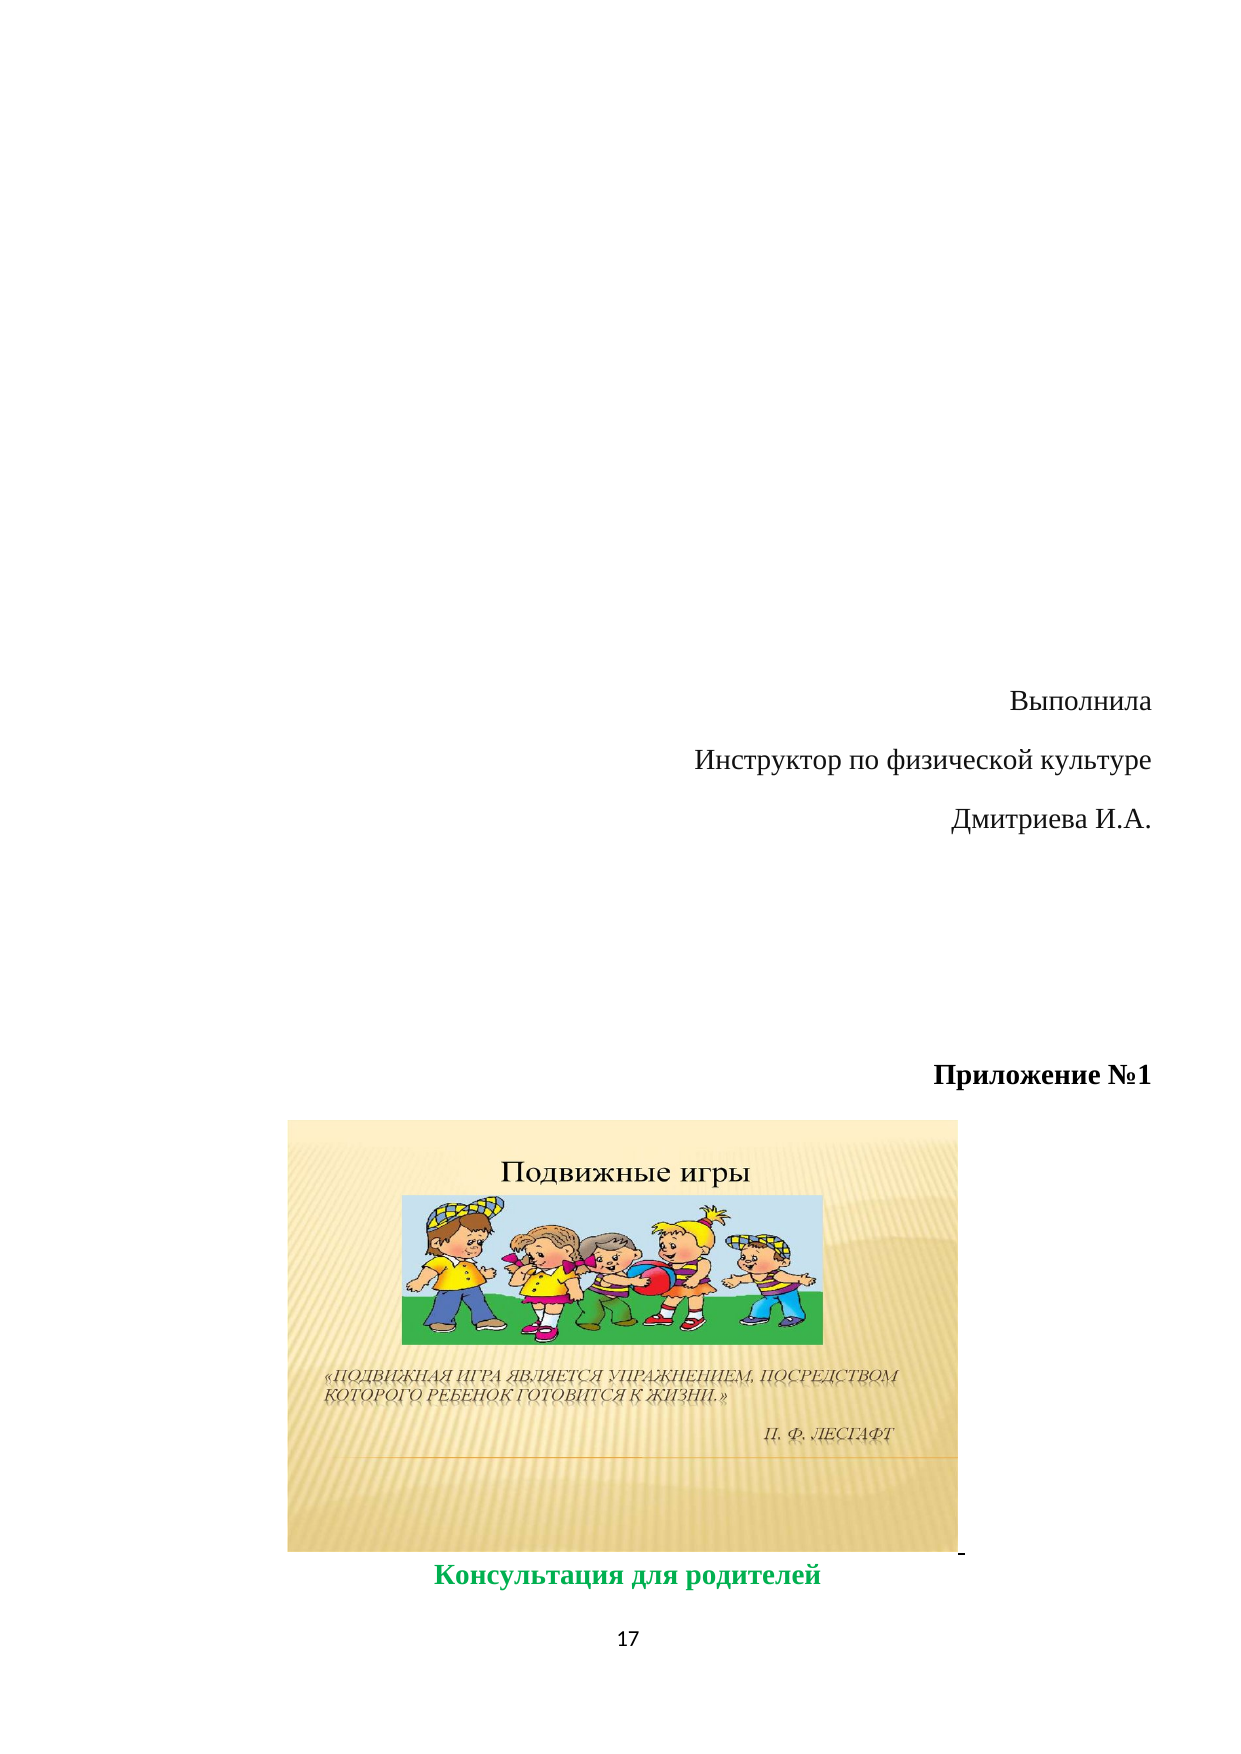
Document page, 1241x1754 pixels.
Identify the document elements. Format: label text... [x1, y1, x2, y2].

text Выполнила [103, 683, 1152, 716]
picture [287, 1120, 958, 1552]
text Консультация для родителей [103, 1557, 1152, 1591]
text Приложение №1 [103, 1057, 1152, 1091]
text Инструктор по физической культуре [103, 742, 1152, 776]
text Дмитриева И.А. [103, 801, 1152, 835]
